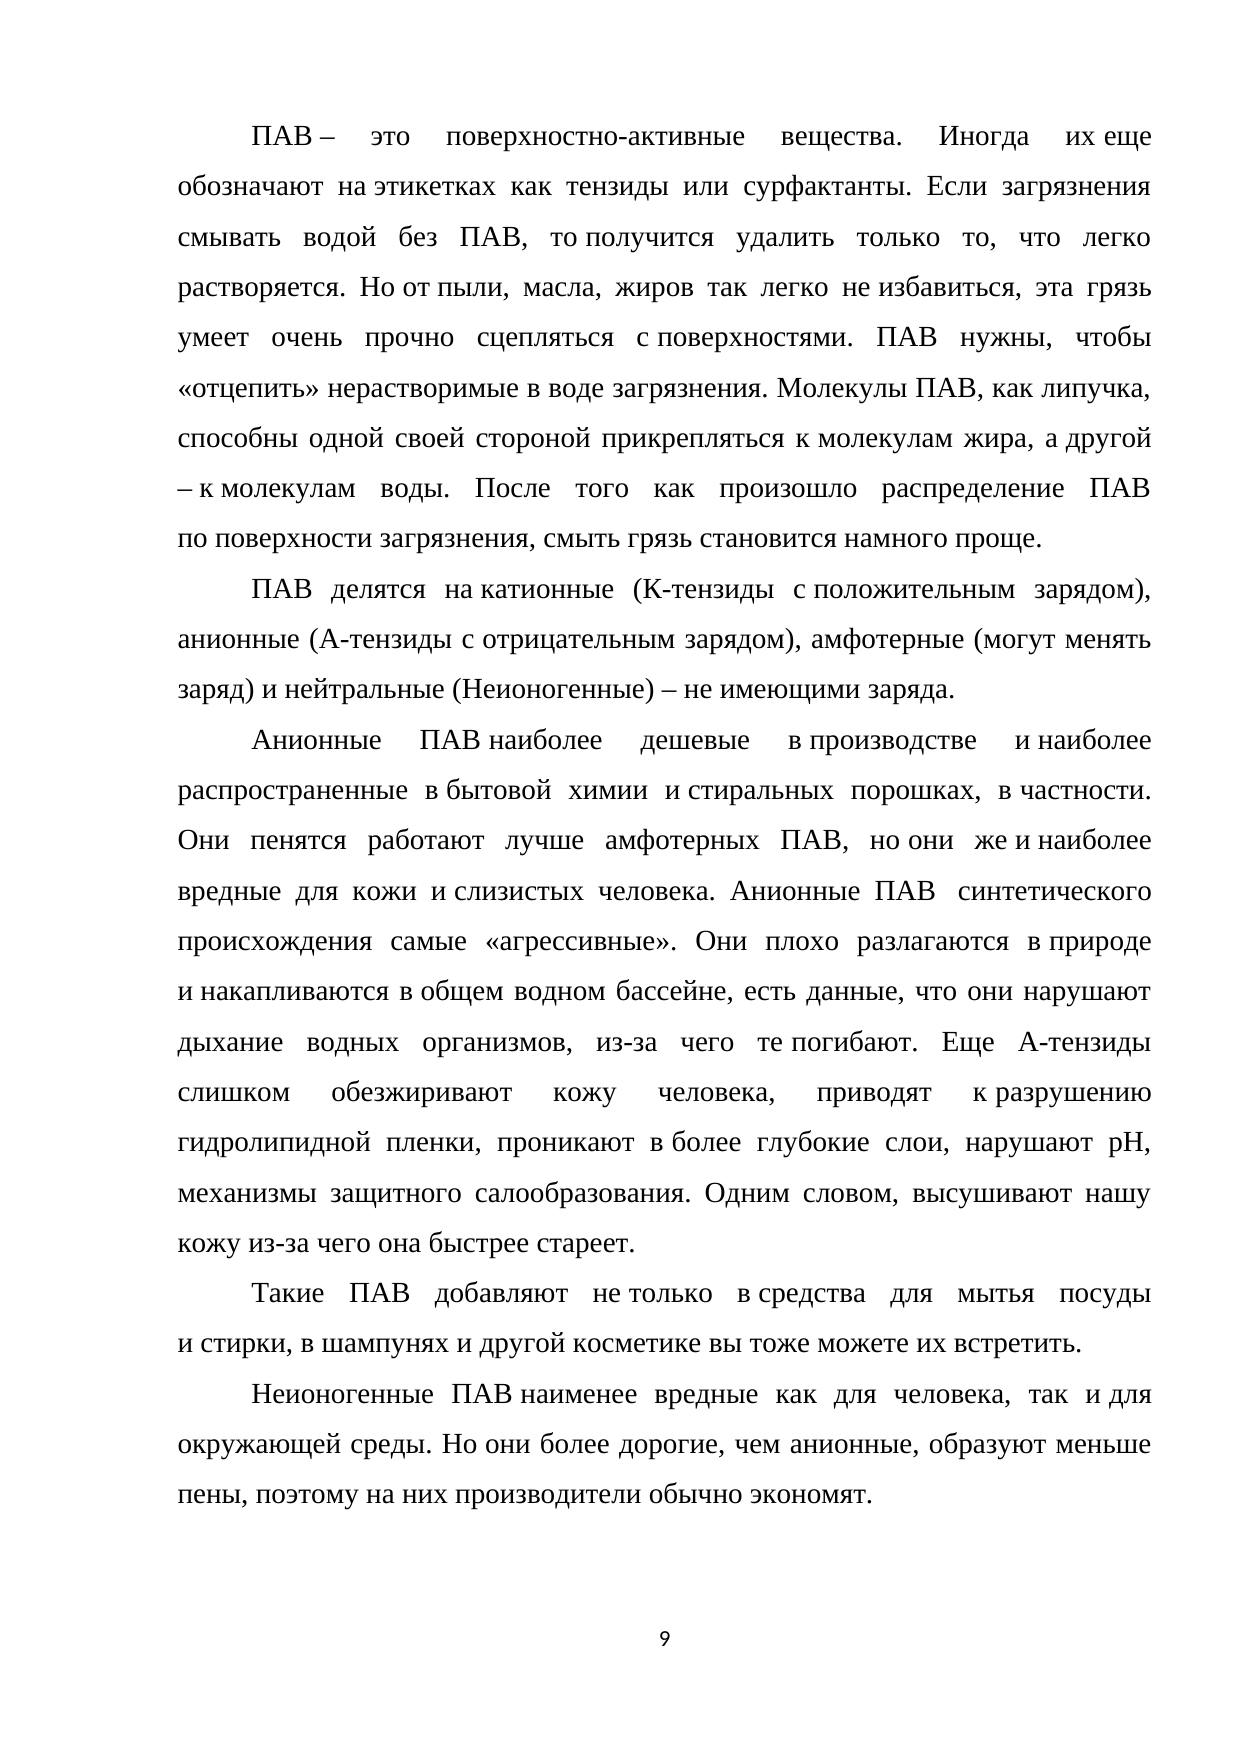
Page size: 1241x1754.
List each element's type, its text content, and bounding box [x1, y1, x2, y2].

text ПАВ – это поверхностно-активные вещества. Иногда их еще обозначают на этикетках как тензиды или сурфактанты. Если загрязнения смывать водой без ПАВ, то получится удалить только то, что легко растворяется. Но от пыли, масла, жиров так легко не избавиться, эта грязь умеет очень прочно сцепляться с поверхностями. ПАВ нужны, чтобы «отцепить» нерастворимые в воде загрязнения. Молекулы ПАВ, как липучка, способны одной своей стороной прикрепляться к молекулам жира, а другой – к молекулам воды. После того как произошло распределение ПАВ по поверхности загрязнения, смыть грязь становится намного проще. [177, 118, 1152, 554]
text Анионные ПАВ наиболее дешевые в производстве и наиболее распространенные в бытовой химии и стиральных порошках, в частности. Они пенятся работают лучше амфотерных ПАВ, но они же и наиболее вредные для кожи и слизистых человека. Анионные ПАВ синтетического происхождения самые «агрессивные». Они плохо разлагаются в природе и накапливаются в общем водном бассейне, есть данные, что они нарушают дыхание водных организмов, из-за чего те погибают. Еще А-тензиды слишком обезжиривают кожу человека, приводят к разрушению гидролипидной пленки, проникают в более глубокие слои, нарушают pH, механизмы защитного салообразования. Одним словом, высушивают нашу кожу из-за чего она быстрее стареет. [177, 722, 1152, 1258]
text Такие ПАВ добавляют не только в средства для мытья посуды и стирки, в шампунях и другой косметике вы тоже можете их встретить. [177, 1275, 1152, 1359]
text Неионогенные ПАВ наименее вредные как для человека, так и для окружающей среды. Но они более дорогие, чем анионные, образуют меньше пены, поэтому на них производители обычно экономят. [177, 1376, 1152, 1510]
text ПАВ делятся на катионные (К-тензиды с положительным зарядом), анионные (А-тензиды с отрицательным зарядом), амфотерные (могут менять заряд) и нейтральные (Неионогенные) – не имеющими заряда. [177, 571, 1152, 705]
